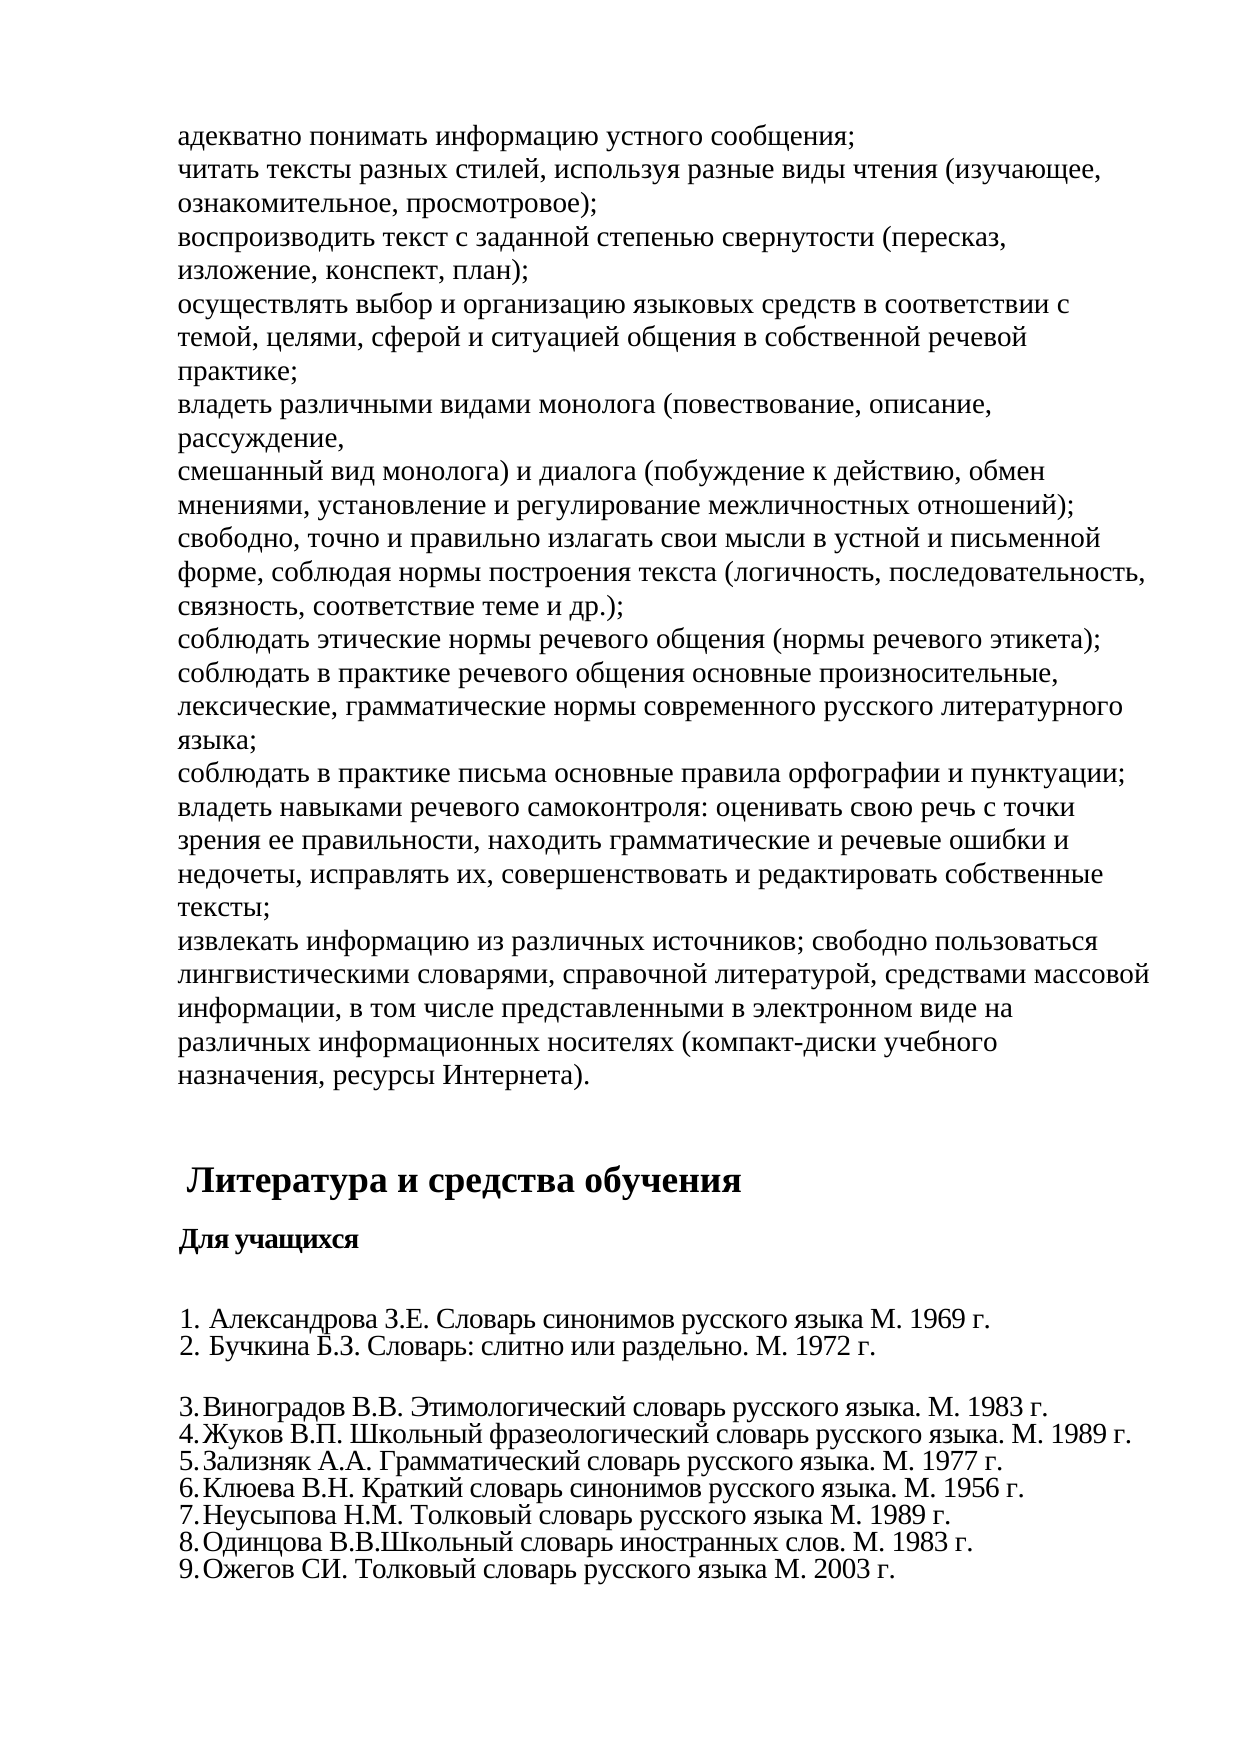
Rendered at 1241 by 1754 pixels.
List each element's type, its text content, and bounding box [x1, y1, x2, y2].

list Александрова З.Е. Словарь синонимов русского языка М. . [179, 1307, 1152, 1334]
text соблюдать в практике речевого общения основные произносительные, лексические, грамматические нормы современного русского литературного языка; [177, 655, 1152, 755]
text воспроизводить текст с заданной степенью свернутости (пересказ, изложение, конспект, план); [177, 219, 1152, 286]
text смешанный вид монолога) и диалога (побуждение к действию, обмен мнениями, установление и регулирование межличностных отношений); [177, 453, 1152, 521]
text свободно, точно и правильно излагать свои мысли в устной и письменной форме, соблюдая нормы построения текста (логичность, последовательность, связность, соответствие теме и др.); [177, 521, 1152, 621]
list Ожегов СИ. Толковый словарь русского языка М. . [179, 1557, 1152, 1584]
list Бучкина Б.З. Словарь: слитно или раздельно. М. . [179, 1334, 1152, 1361]
text читать тексты разных стилей, используя разные виды чтения (изучающее, ознакомительное, просмотровое); [177, 152, 1152, 219]
list Жуков В.П. Школьный фразеологический словарь русского языка. М. . [179, 1422, 1152, 1449]
list Одинцова В.В.Школьный словарь иностранных слов. М. . [179, 1530, 1152, 1557]
list Зализняк А.А. Грамматический словарь русского языка. М. . [179, 1449, 1152, 1476]
text извлекать информацию из различных источников; свободно пользоваться лингвистическими словарями, справочной литературой, средствами массовой информации, в том числе представленными в электронном виде на различных информационных носителях (компакт-диски учебного назначения, ресурсы Интернета). [177, 923, 1152, 1091]
text владеть навыками речевого самоконтроля: оценивать свою речь с точки зрения ее правильности, находить грамматические и речевые ошибки и недочеты, исправлять их, совершенствовать и редактировать собственные тексты; [177, 789, 1152, 923]
text Литература и средства обучения [177, 1158, 1152, 1201]
text владеть различными видами монолога (повествование, описание, рассуждение, [177, 386, 1152, 453]
text адекватно понимать информацию устного сообщения; [177, 118, 1152, 152]
text Для учащихся [179, 1227, 1152, 1254]
list Виноградов В.В. Этимологический словарь русского языка. М. . [179, 1395, 1152, 1422]
list Неусыпова Н.М. Толковый словарь русского языка М. . [179, 1503, 1152, 1530]
text соблюдать этические нормы речевого общения (нормы речевого этикета); [177, 621, 1152, 655]
text соблюдать в практике письма основные правила орфографии и пунктуации; [177, 755, 1152, 789]
list Клюева В.Н. Краткий словарь синонимов русского языка. М. . [179, 1476, 1152, 1503]
text осуществлять выбор и организацию языковых средств в соответствии с темой, целями, сферой и ситуацией общения в собственной речевой практике; [177, 286, 1152, 386]
